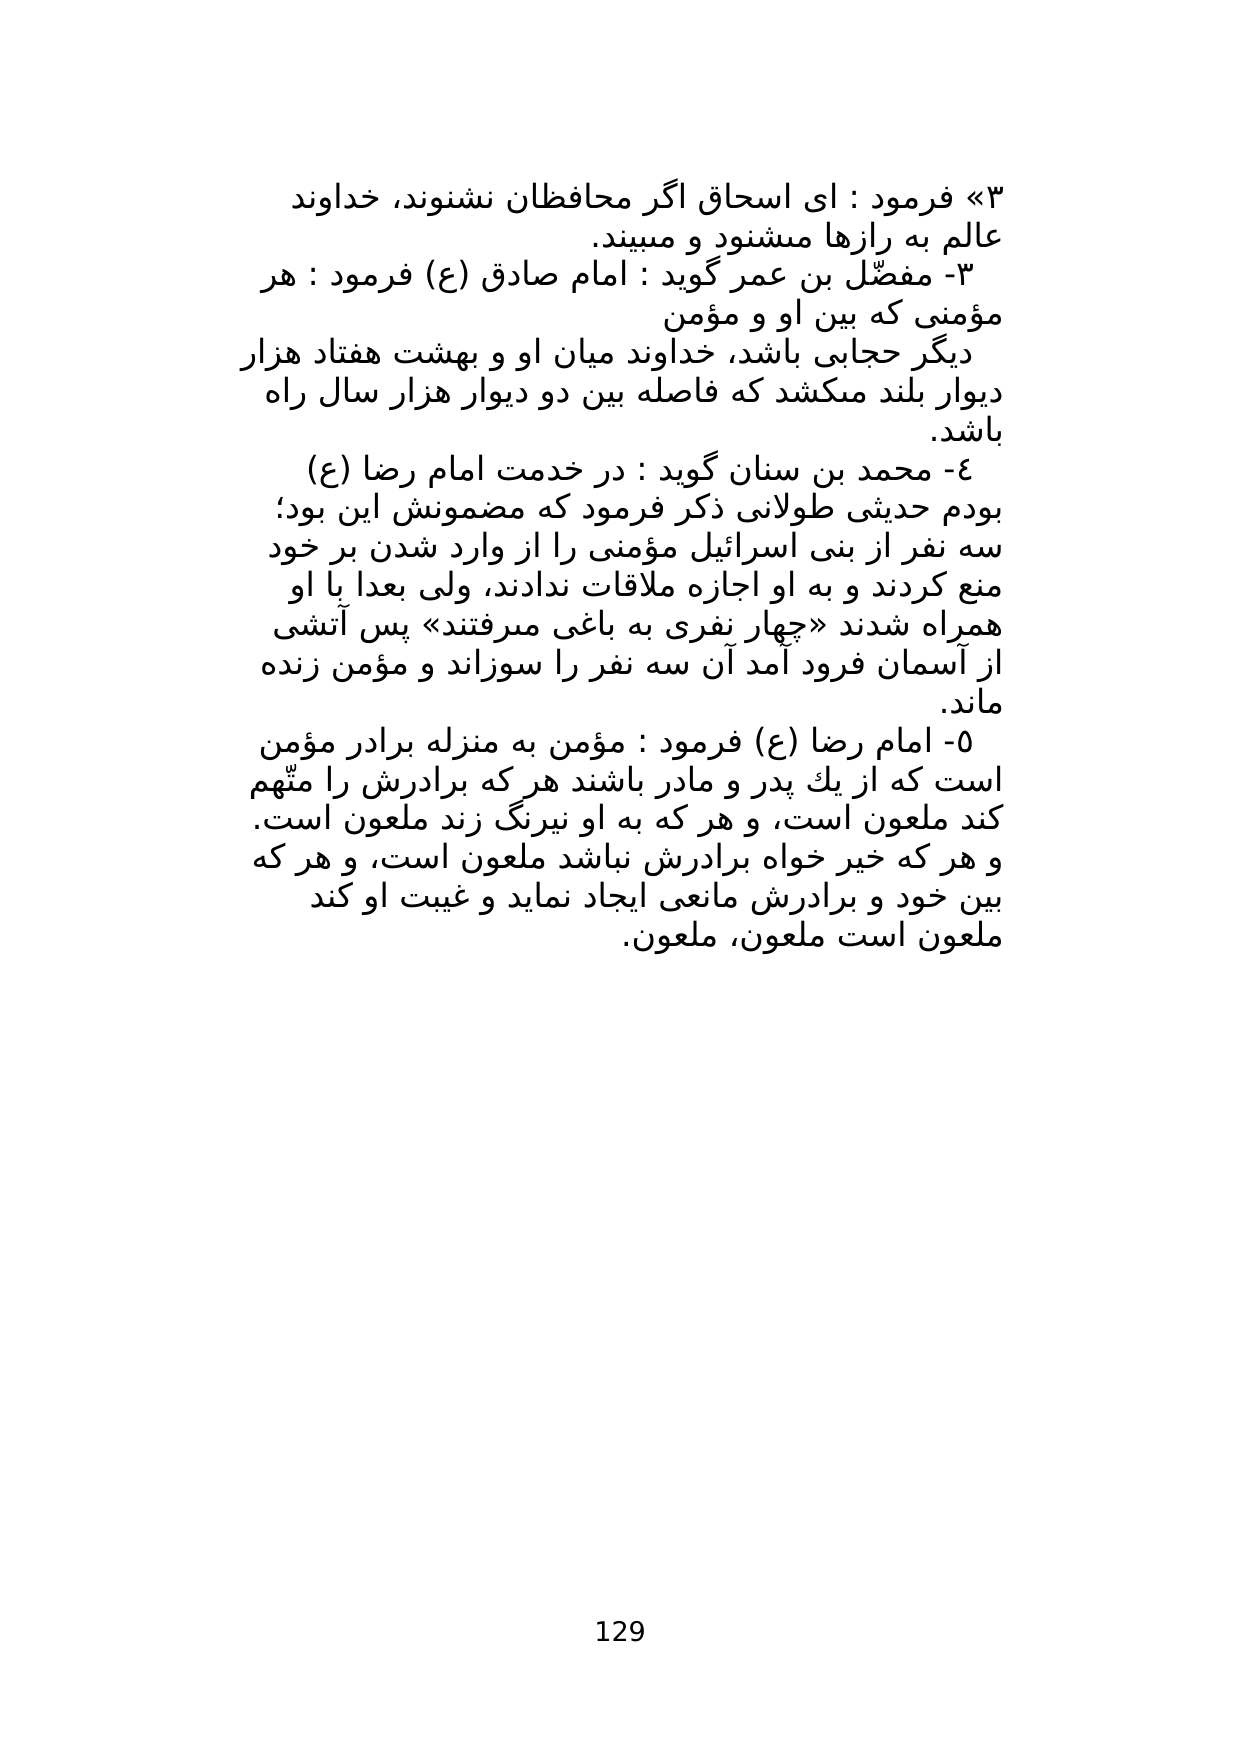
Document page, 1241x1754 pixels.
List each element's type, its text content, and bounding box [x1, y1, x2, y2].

text ٤- محمد بن سنان گويد : در خدمت امام رضا (ع) بودم حديثى طولانى ذكر فرمود كه مضمونش اين بود؛ سه نفر از بنى اسرائيل مؤمنى را از وارد شدن بر خود منع كردند و به او اجازه ملاقات ندادند، ولى بعدا با او همراه شدند «چهار نفرى به باغى مى‏رفتند» پس آتشى از آسمان فرود آمد آن سه نفر را سوزاند و مؤمن زنده ماند. [236, 449, 1004, 721]
text ٥- امام رضا (ع) فرمود : مؤمن به منزله برادر مؤمن است كه از يك پدر و مادر باشند هر كه برادرش را متّهم كند ملعون است، و هر كه به او نيرنگ زند ملعون است. و هر كه خير خواه برادرش نباشد ملعون است، و هر كه بين خود و برادرش مانعى ايجاد نمايد و غيبت او كند ملعون است ملعون، ملعون. [236, 721, 1004, 954]
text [236, 177, 1004, 255]
text ديگر حجابى باشد، خداوند ميان او و بهشت هفتاد هزار ديوار بلند مى‏كشد كه فاصله بين دو ديوار هزار سال راه باشد. [236, 333, 1004, 449]
text ٣- مفضّل بن عمر گويد : امام صادق (ع) فرمود : هر مؤمنى كه بين او و مؤمن‏ [236, 255, 1004, 333]
